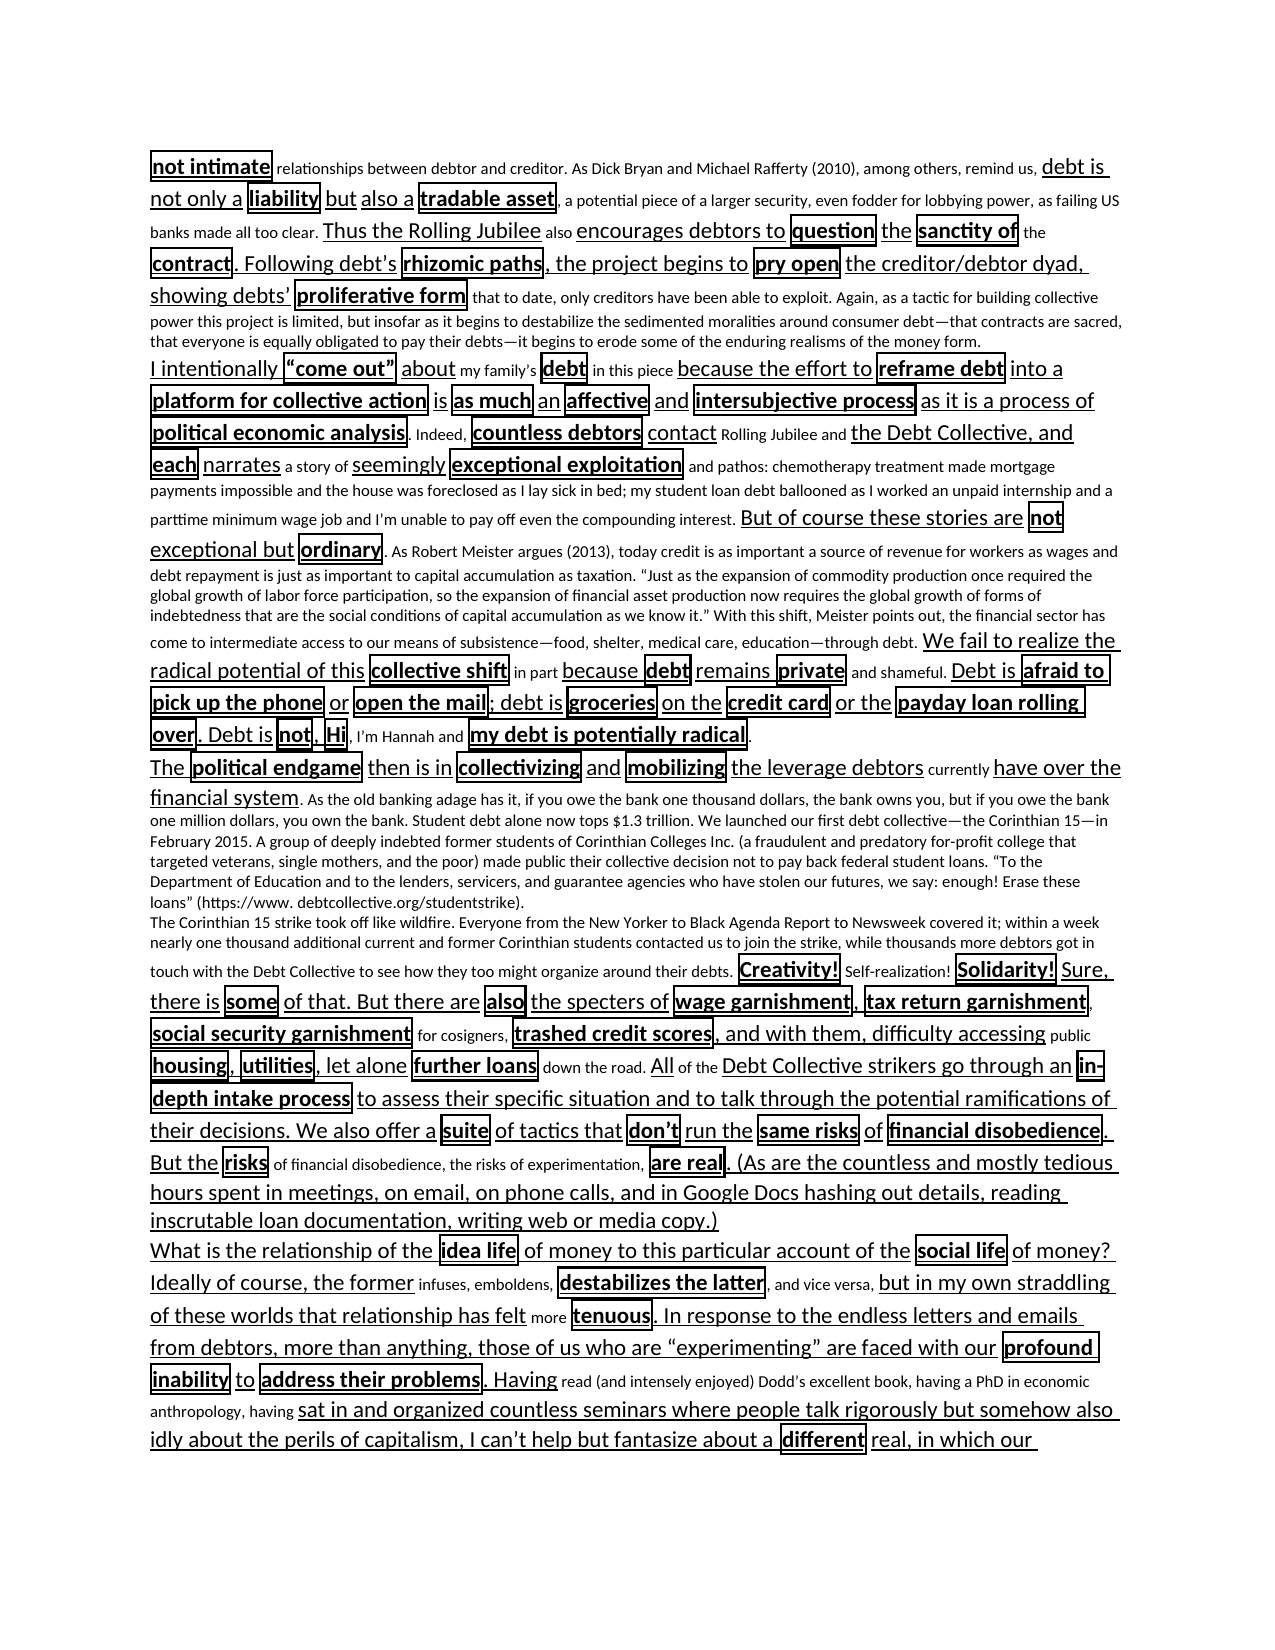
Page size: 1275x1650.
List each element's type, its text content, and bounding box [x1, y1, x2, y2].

text The Corinthian 15 strike took off like wildfire. Everyone from the New Yorker to Black Agenda Report to Newsweek covered it; within a week nearly one thousand additional current and former Corinthian students contacted us to join the strike, while thousands more debtors got in touch with the Debt Collective to see how they too might organize around their debts. Creativity! Self-realization! Solidarity! Sure, there is some of that. But there are also the specters of wage garnishment, tax return garnishment, social security garnishment for cosigners, trashed credit scores, and with them, difficulty accessing public housing, utilities, let alone further loans down the road. All of the Debt Collective strikers go through an in-depth intake process to assess their specific situation and to talk through the potential ramifications of their decisions. We also offer a suite of tactics that don’t run the same risks of financial disobedience. But the risks of financial disobedience, the risks of experimentation, are real. (As are the countless and mostly tedious hours spent in meetings, on email, on phone calls, and in Google Docs hashing out details, reading inscrutable loan documentation, writing web or media copy.) [150, 912, 1125, 1234]
text I intentionally “come out” about my family’s debt in this piece because the effort to reframe debt into a platform for collective action is as much an affective and intersubjective process as it is a process of political economic analysis. Indeed, countless debtors contact Rolling Jubilee and the Debt Collective, and each narrates a story of seemingly exceptional exploitation and pathos: chemotherapy treatment made mortgage payments impossible and the house was foreclosed as I lay sick in bed; my student loan debt ballooned as I worked an unpaid internship and a parttime minimum wage job and I’m unable to pay off even the compounding interest. But of course these stories are not exceptional but ordinary. As Robert Meister argues (2013), today credit is as important a source of revenue for workers as wages and debt repayment is just as important to capital accumulation as taxation. “Just as the expansion of commodity production once required the global growth of labor force participation, so the expansion of financial asset production now requires the global growth of forms of indebtedness that are the social conditions of capital accumulation as we know it.” With this shift, Meister points out, the financial sector has come to intermediate access to our means of subsistence—food, shelter, medical care, education—through debt. We fail to realize the radical potential of this collective shift in part because debt remains private and shameful. Debt is afraid to pick up the phone or open the mail; debt is groceries on the credit card or the payday loan rolling over. Debt is not, Hi, I’m Hannah and my debt is potentially radical. [150, 352, 1125, 751]
text The political endgame then is in collectivizing and mobilizing the leverage debtors currently have over the financial system. As the old banking adage has it, if you owe the bank one thousand dollars, the bank owns you, but if you owe the bank one million dollars, you own the bank. Student debt alone now tops $1.3 trillion. We launched our first debt collective—the Corinthian 15—in February 2015. A group of deeply indebted former students of Corinthian Colleges Inc. (a fraudulent and predatory for-profit college that targeted veterans, single mothers, and the poor) made public their collective decision not to pay back federal student loans. “To the Department of Education and to the lenders, servicers, and guarantee agencies who have stolen our futures, we say: enough! Erase these loans” (https://www. debtcollective.org/studentstrike). [150, 751, 1125, 912]
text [150, 150, 1125, 352]
